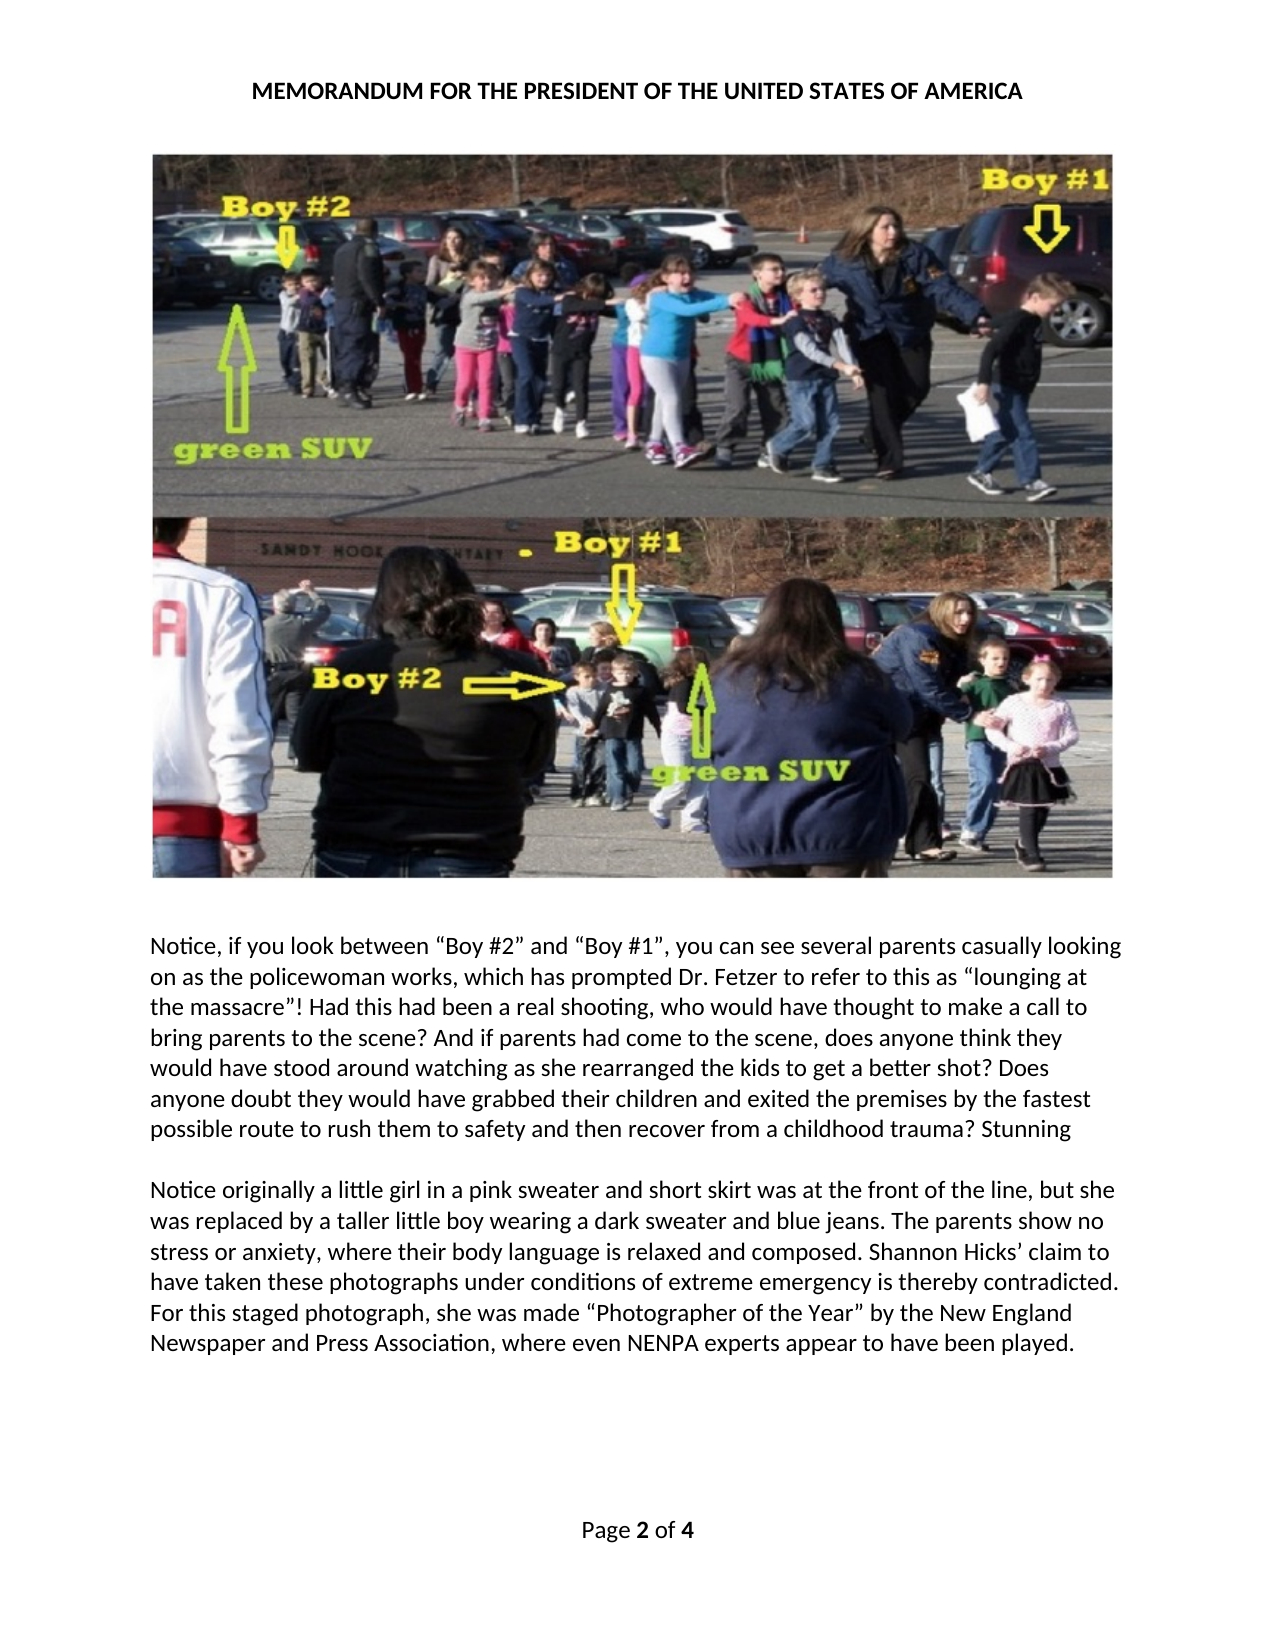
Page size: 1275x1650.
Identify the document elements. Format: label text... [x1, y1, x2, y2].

picture [150, 150, 1123, 884]
text Notice, if you look between “Boy #2” and “Boy #1”, you can see several parents casually looking on as the policewoman works, which has prompted Dr. Fetzer to refer to this as “lounging at the massacre”! Had this had been a real shooting, who would have thought to make a call to bring parents to the scene? And if parents had come to the scene, does anyone think they would have stood around watching as she rearranged the kids to get a better shot? Does anyone doubt they would have grabbed their children and exited the premises by the fastest possible route to rush them to safety and then recover from a childhood trauma? Stunning [150, 930, 1125, 1144]
text Notice originally a little girl in a pink sweater and short skirt was at the front of the line, but she was replaced by a taller little boy wearing a dark sweater and blue jeans. The parents show no stress or anxiety, where their body language is relaxed and composed. Shannon Hicks’ claim to have taken these photographs under conditions of extreme emergency is thereby contradicted. For this staged photograph, she was made “Photographer of the Year” by the New England Newspaper and Press Association, where even NENPA experts appear to have been played. [150, 1174, 1125, 1358]
